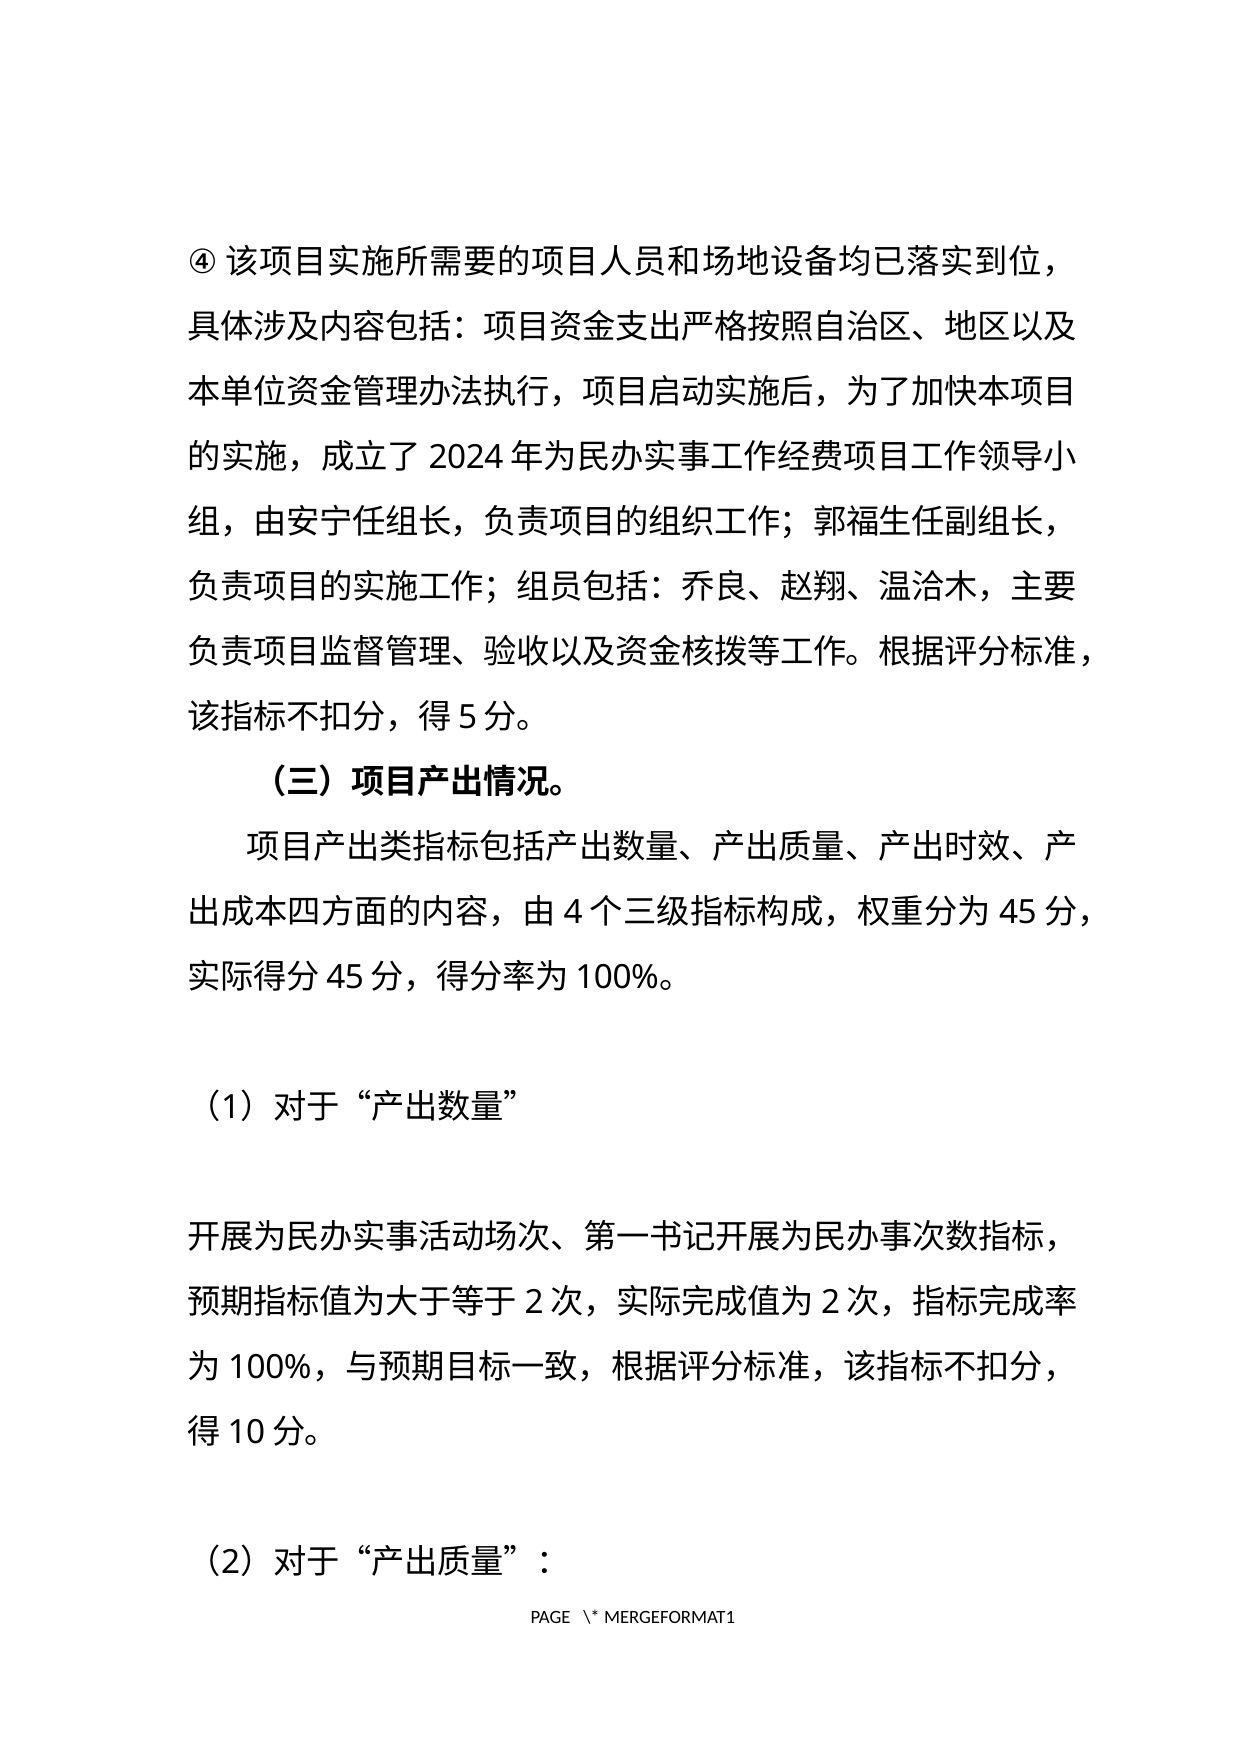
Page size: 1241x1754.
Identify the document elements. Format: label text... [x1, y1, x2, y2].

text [187, 162, 1078, 747]
text （三）项目产出情况。 [187, 747, 1078, 812]
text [187, 812, 1078, 1592]
